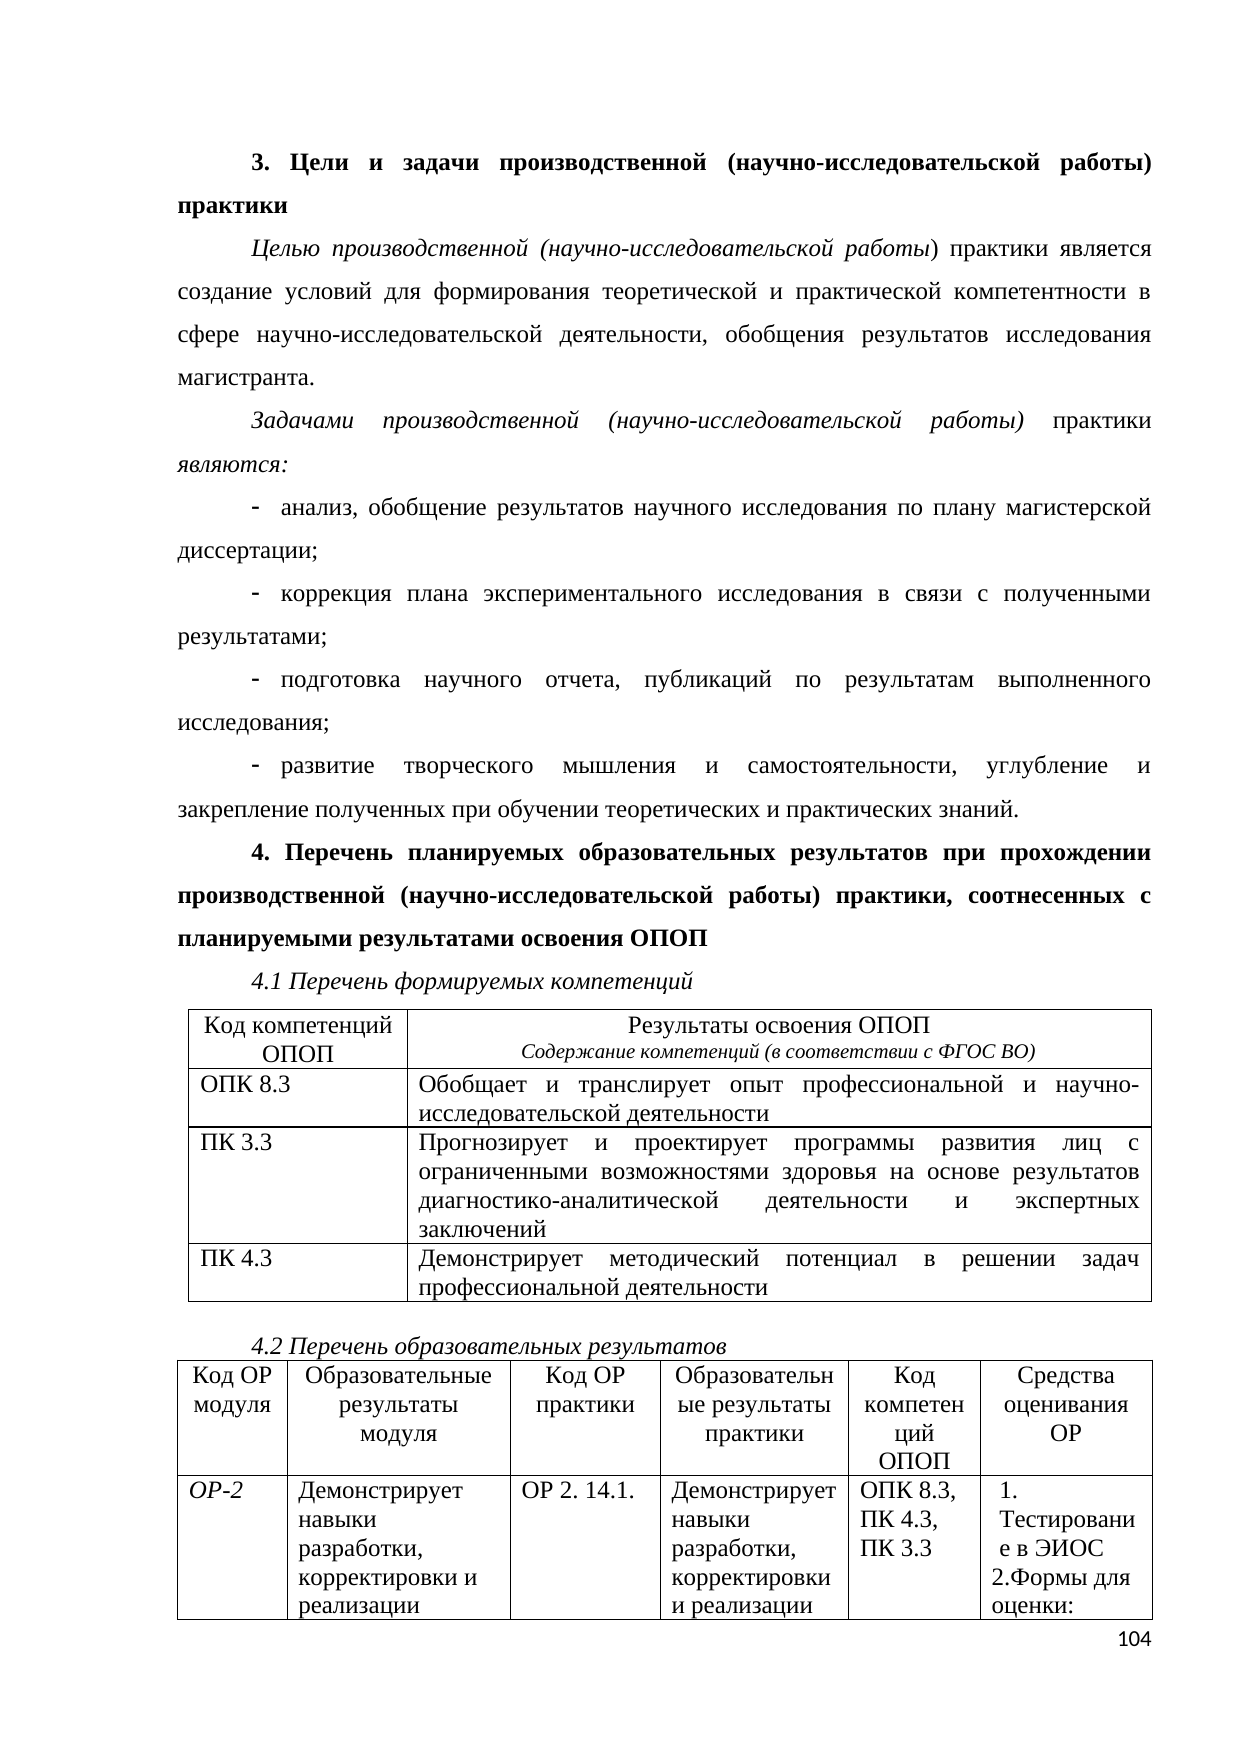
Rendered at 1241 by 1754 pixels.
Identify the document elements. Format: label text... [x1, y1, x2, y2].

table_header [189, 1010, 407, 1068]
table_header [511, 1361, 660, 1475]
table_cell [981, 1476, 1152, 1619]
text 4.1 Перечень формируемых компетенций [177, 966, 1152, 995]
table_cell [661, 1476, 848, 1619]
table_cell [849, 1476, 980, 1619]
list анализ, обобщение результатов научного исследования по плану магистерской диссертации; [177, 492, 1152, 564]
list развитие творческого мышления и самостоятельности, углубление и закрепление полученных при обучении теоретических и практических знаний. [177, 751, 1152, 822]
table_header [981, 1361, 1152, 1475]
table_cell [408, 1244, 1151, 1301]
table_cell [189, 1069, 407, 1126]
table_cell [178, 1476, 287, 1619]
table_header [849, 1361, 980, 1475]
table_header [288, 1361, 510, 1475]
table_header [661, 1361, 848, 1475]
text Задачами производственной (научно-исследовательской работы) практики являются: [177, 406, 1152, 477]
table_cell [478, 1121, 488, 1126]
text 4. Перечень планируемых образовательных результатов при прохождении производственной (научно-исследовательской работы) практики, соотнесенных с планируемыми результатами освоения ОПОП [177, 837, 1152, 952]
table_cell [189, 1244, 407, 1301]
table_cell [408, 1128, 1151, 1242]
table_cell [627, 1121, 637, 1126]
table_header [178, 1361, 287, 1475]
list подготовка научного отчета, публикаций по результатам выполненного исследования; [177, 664, 1152, 736]
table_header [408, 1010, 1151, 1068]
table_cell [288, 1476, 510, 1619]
text 4.2 Перечень образовательных результатов [177, 1331, 1152, 1359]
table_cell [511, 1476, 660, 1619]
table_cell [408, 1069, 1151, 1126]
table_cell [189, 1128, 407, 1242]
list коррекция плана экспериментального исследования в связи с полученными результатами; [177, 578, 1152, 650]
text Целью производственной (научно-исследовательской работы) практики является создание условий для формирования теоретической и практической компетентности в сфере научно-исследовательской деятельности, обобщения результатов исследования магистранта. [177, 233, 1152, 391]
text 3. Цели и задачи производственной (научно-исследовательской работы) практики [177, 147, 1152, 219]
